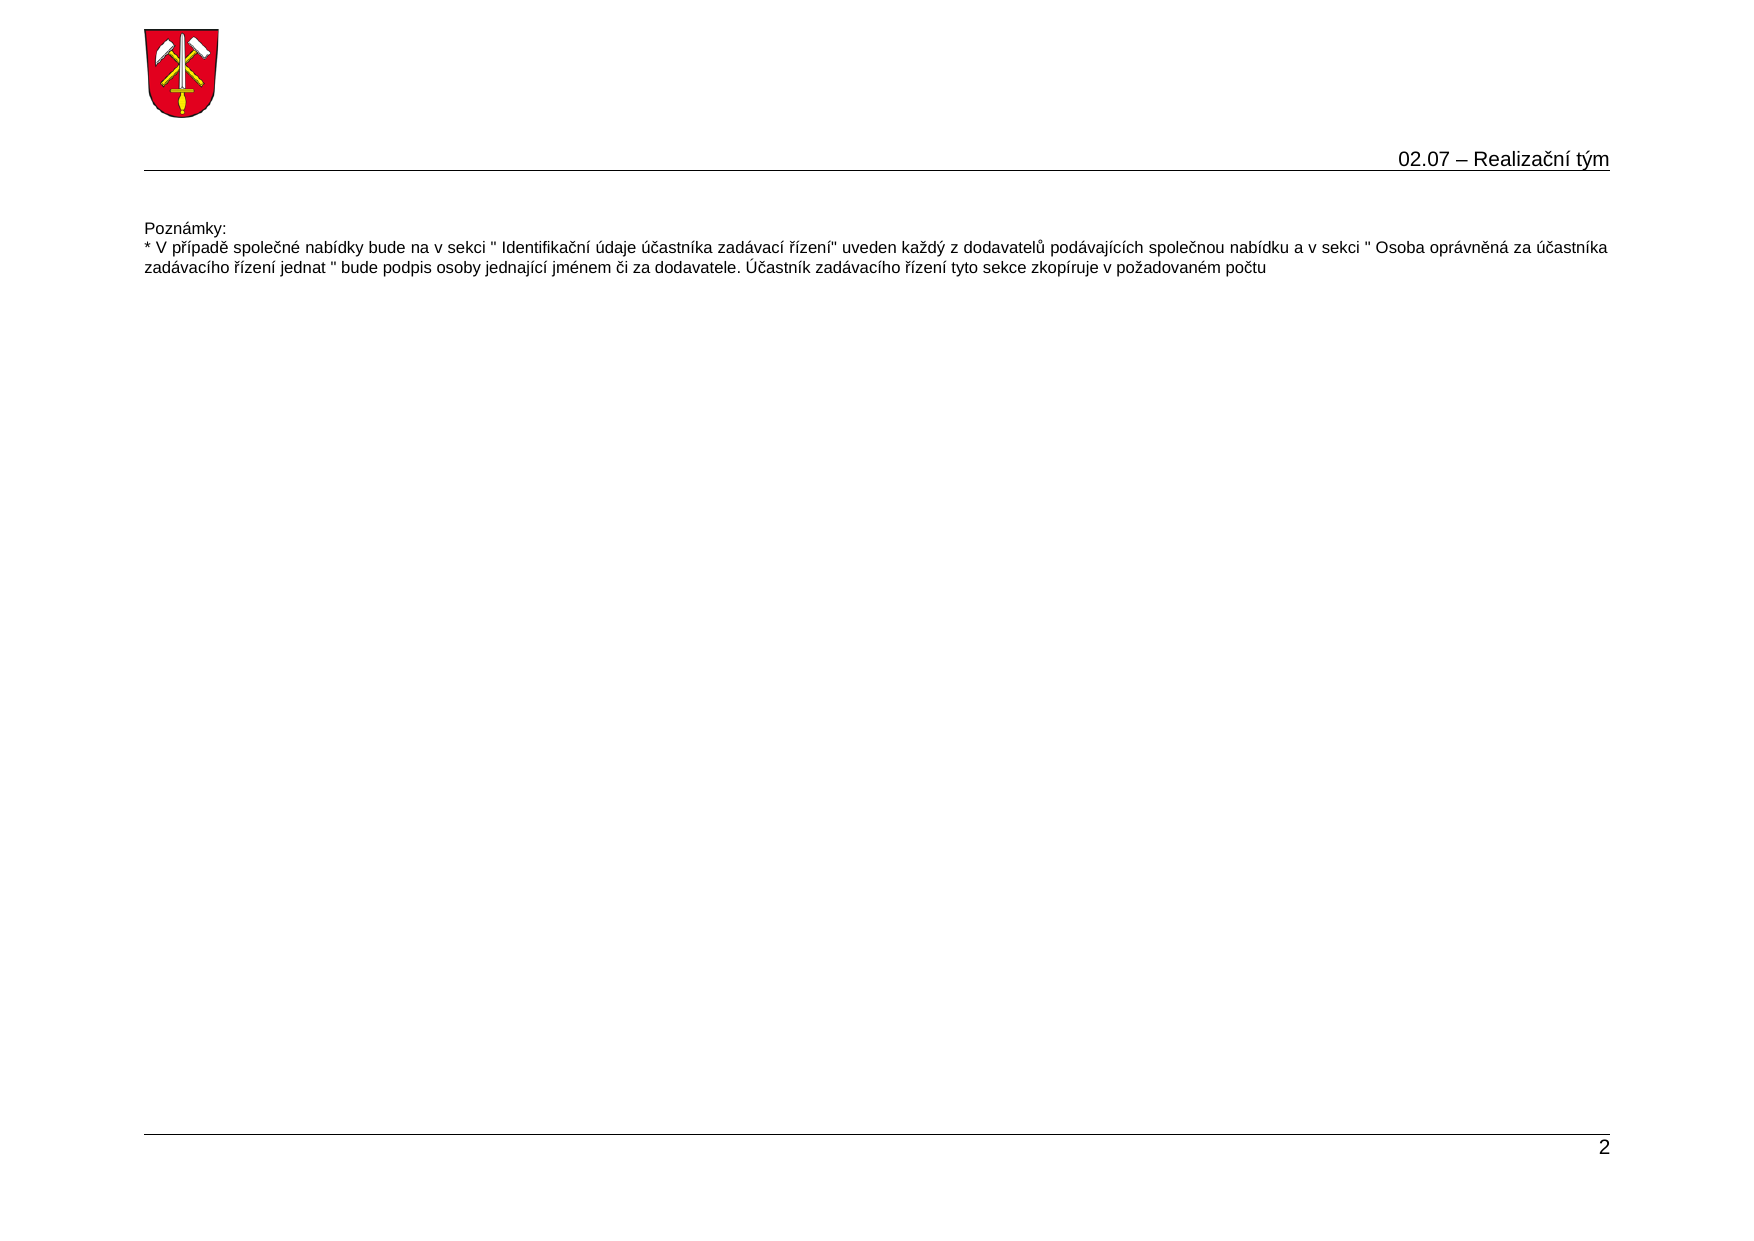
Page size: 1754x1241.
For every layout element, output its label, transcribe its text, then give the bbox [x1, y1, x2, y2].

text * V případě společné nabídky bude na v sekci " Identifikační údaje účastníka zadávací řízení" uveden každý z dodavatelů podávajících společnou nabídku a v sekci " Osoba oprávněná za účastníka zadávacího řízení jednat " bude podpis osoby jednající jménem či za dodavatele. Účastník zadávacího řízení tyto sekce zkopíruje v požadovaném počtu [144, 238, 1610, 277]
picture [144, 29, 219, 118]
text Poznámky: [144, 219, 1610, 238]
